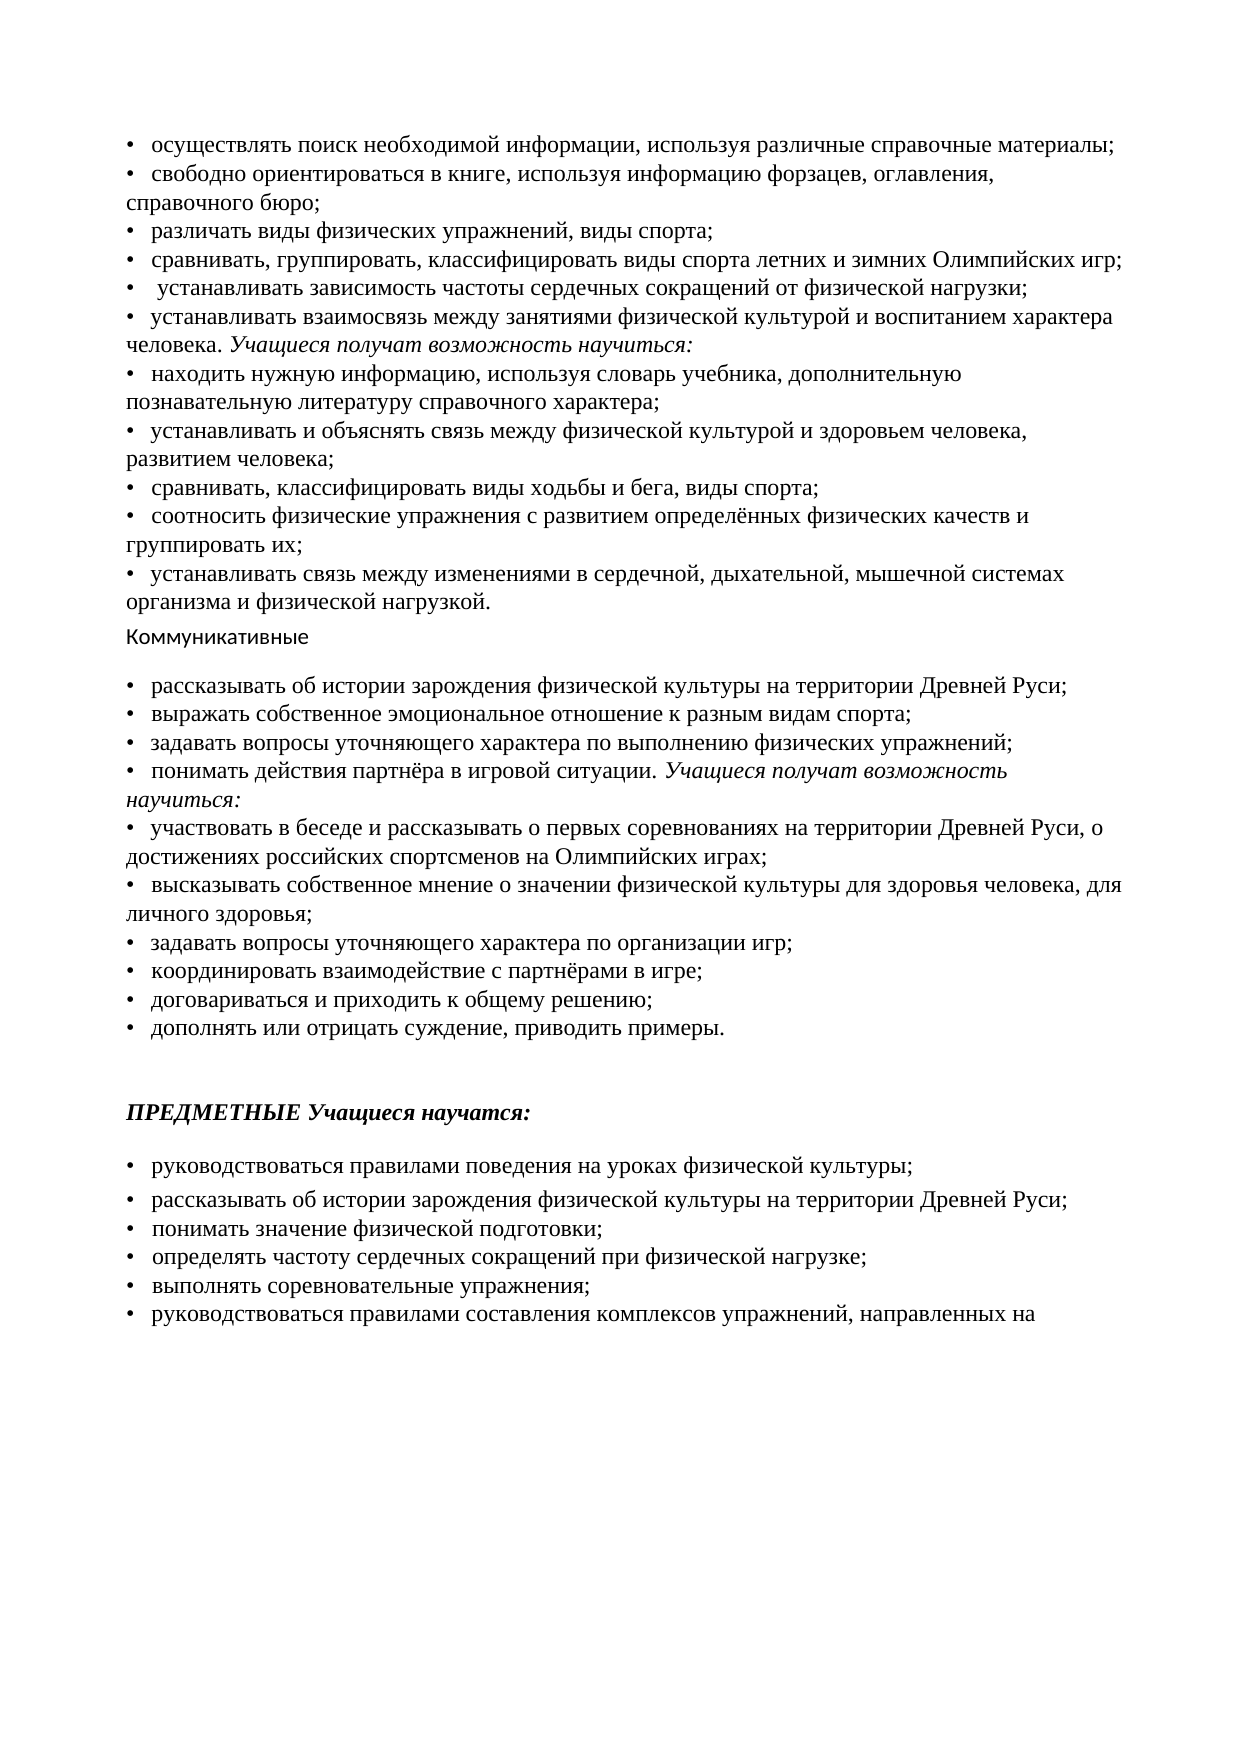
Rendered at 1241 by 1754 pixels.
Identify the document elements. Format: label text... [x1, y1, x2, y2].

list участвовать в беседе и рассказывать о первых соревнованиях на территории Древней Руси, о достижениях российских спортсменов на Олимпийских играх; [126, 813, 1128, 870]
list понимать действия партнёра в игровой ситуации. Учащиеся получат возможность научиться: [126, 756, 1128, 813]
list понимать значение физической подготовки; [126, 1213, 1130, 1242]
list сравнивать, классифицировать виды ходьбы и бега, виды спорта; [126, 473, 1130, 501]
list устанавливать и объяснять связь между физической культурой и здоровьем человека, развитием человека; [126, 416, 1128, 473]
list координировать взаимодействие с партнёрами в игре; [126, 956, 1130, 984]
list дополнять или отрицать суждение, приводить примеры. [126, 1013, 1130, 1041]
list сравнивать, группировать, классифицировать виды спорта летних и зимних Олимпийских игр; [126, 244, 1128, 273]
list выражать собственное эмоциональное отношение к разным видам спорта; [126, 699, 1130, 727]
list задавать вопросы уточняющего характера по выполнению физических упражнений; [126, 727, 1130, 756]
list высказывать собственное мнение о значении физической культуры для здоровья человека, для личного здоровья; [126, 870, 1128, 927]
list выполнять соревновательные упражнения; [126, 1270, 1130, 1299]
list руководствоваться правилами поведения на уроках физической культуры; [126, 1131, 1130, 1185]
list осуществлять поиск необходимой информации, используя различные справочные материалы; [126, 130, 1128, 159]
list задавать вопросы уточняющего характера по организации игр; [126, 927, 1130, 956]
list устанавливать связь между изменениями в сердечной, дыхательной, мышечной системах организма и физической нагрузкой. [126, 558, 1128, 615]
list устанавливать взаимосвязь между занятиями физической культурой и воспитанием характера человека. Учащиеся получат возможность научиться: [126, 301, 1128, 358]
list устанавливать зависимость частоты сердечных сокращений от физической нагрузки; [126, 273, 1130, 301]
list рассказывать об истории зарождения физической культуры на территории Древней Руси; [126, 1185, 1130, 1213]
list различать виды физических упражнений, виды спорта; [126, 216, 1130, 244]
list соотносить физические упражнения с развитием определённых физических качеств и группировать их; [126, 501, 1128, 558]
list рассказывать об истории зарождения физической культуры на территории Древней Руси; [126, 670, 1130, 699]
list находить нужную информацию, используя словарь учебника, дополнительную познавательную литературу справочного характера; [126, 358, 1128, 416]
text Коммуникативные [126, 625, 1130, 649]
list договариваться и приходить к общему решению; [126, 984, 1130, 1013]
text ПРЕДМЕТНЫЕ Учащиеся научатся: [126, 1078, 1128, 1131]
list свободно ориентироваться в книге, используя информацию форзацев, оглавления, справочного бюро; [126, 159, 1128, 216]
list руководствоваться правилами составления комплексов упражнений, направленных на [126, 1299, 1130, 1327]
list определять частоту сердечных сокращений при физической нагрузке; [126, 1242, 1130, 1270]
